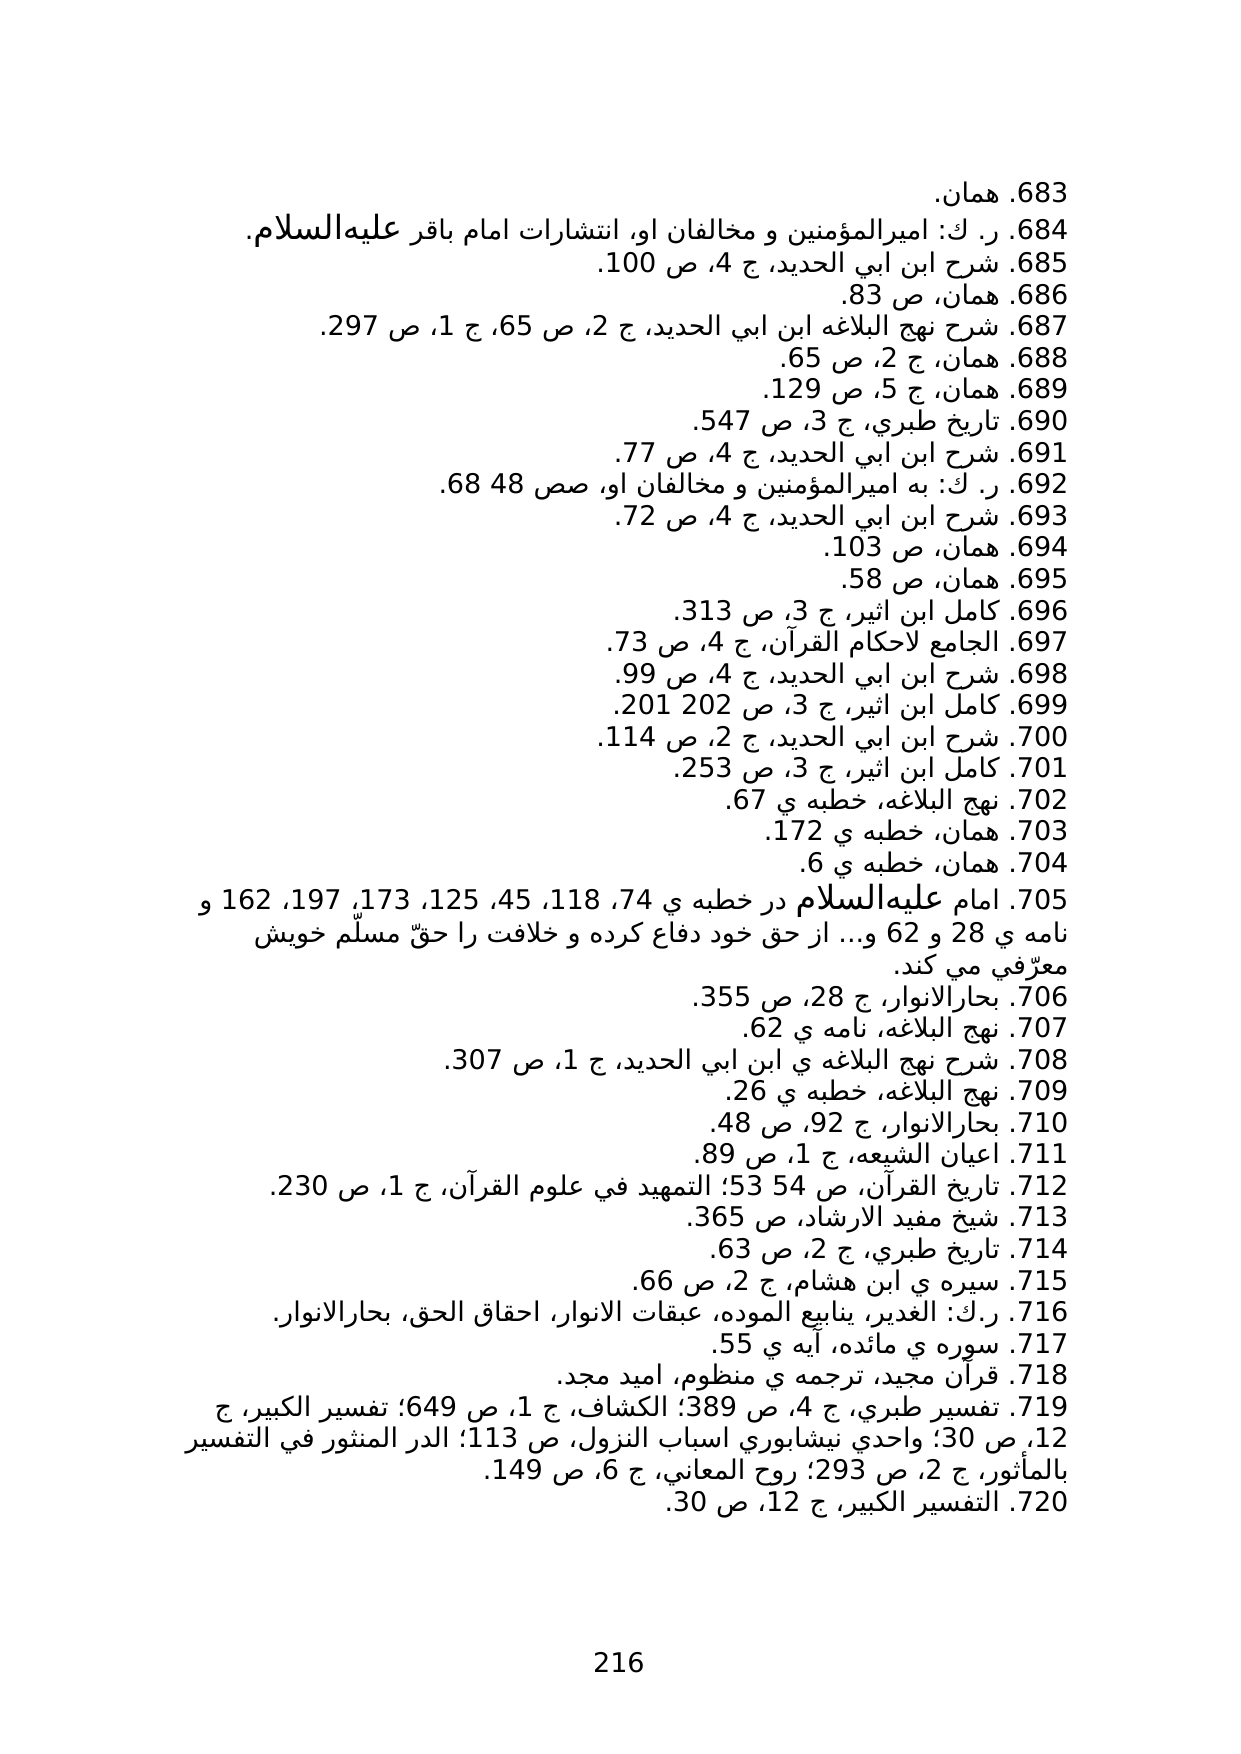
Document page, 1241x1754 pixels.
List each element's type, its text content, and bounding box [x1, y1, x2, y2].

text 703. همان، خطبه ي 172. [169, 816, 1069, 847]
text 702. نهج البلاغه، خطبه ي 67. [169, 784, 1069, 816]
text 710. بحارالانوار، ج 92، ص 48. [169, 1107, 1069, 1139]
text 704. همان، خطبه ي 6. [169, 847, 1069, 879]
text 706. بحارالانوار، ج 28، ص 355. [169, 981, 1069, 1012]
text 700. شرح ابن ابي الحديد، ج 2، ص 114. [169, 721, 1069, 753]
text 699. كامل ابن اثير، ج 3، ص 202 201. [169, 689, 1069, 721]
text 716. ر.ك: الغدير، ينابيع الموده، عبقات الانوار، احقاق الحق، بحارالانوار. [169, 1296, 1069, 1328]
text 712. تاريخ القرآن، ص 54 53؛ التمهيد في علوم القرآن، ج 1، ص 230. [169, 1170, 1069, 1202]
text 695. همان، ص 58. [169, 563, 1069, 595]
text 717. سوره ي مائده، آيه ي 55. [169, 1328, 1069, 1359]
text 683. همان. [169, 177, 1069, 209]
text 694. همان، ص 103. [169, 532, 1069, 563]
text 693. شرح ابن ابي الحديد، ج 4، ص 72. [169, 500, 1069, 532]
text 701. كامل ابن اثير، ج 3، ص 253. [169, 753, 1069, 784]
text 711. اعيان الشيعه، ج 1، ص 89. [169, 1139, 1069, 1170]
text 684. ر. ك: اميرالمؤمنين و مخالفان او، انتشارات امام باقر عليه‌السلام. [169, 209, 1069, 248]
text 691. شرح ابن ابي الحديد، ج 4، ص 77. [169, 437, 1069, 468]
text 690. تاريخ طبري، ج 3، ص 547. [169, 405, 1069, 437]
text 719. تفسير طبري، ج 4، ص 389؛ الكشاف، ج 1، ص 649؛ تفسير الكبير، ج 12، ص 30؛ واحدي نيشابوري اسباب النزول، ص 113؛ الدر المنثور في التفسير بالمأثور، ج 2، ص 293؛ روح المعاني، ج 6، ص 149. [169, 1391, 1069, 1486]
text 692. ر. ك: به اميرالمؤمنين و مخالفان او، صص 48 68. [169, 468, 1069, 500]
text 709. نهج البلاغه، خطبه ي 26. [169, 1076, 1069, 1107]
text 697. الجامع لاحكام القرآن، ج 4، ص 73. [169, 626, 1069, 658]
text 685. شرح ابن ابي الحديد، ج 4، ص 100. [169, 248, 1069, 279]
text 708. شرح نهج البلاغه ي ابن ابي الحديد، ج 1، ص 307. [169, 1044, 1069, 1076]
text 686. همان، ص 83. [169, 279, 1069, 311]
text 688. همان، ج 2، ص 65. [169, 342, 1069, 374]
text 696. كامل ابن اثير، ج 3، ص 313. [169, 595, 1069, 626]
text 687. شرح نهج البلاغه ابن ابي الحديد، ج 2، ص 65، ج 1، ص 297. [169, 311, 1069, 342]
text 720. التفسير الكبير، ج 12، ص 30. [169, 1486, 1069, 1517]
text 714. تاريخ طبري، ج 2، ص 63. [169, 1233, 1069, 1265]
text 707. نهج البلاغه، نامه ي 62. [169, 1012, 1069, 1044]
text 705. امام عليه‌السلام در خطبه ي 74، 118، 45، 125، 173، 197، 162 و نامه ي 28 و 62 و... از حق خود دفاع كرده و خلافت را حقّ مسلّم خويش معرّفي مي كند. [169, 879, 1069, 981]
text 715. سيره ي ابن هشام، ج 2، ص 66. [169, 1265, 1069, 1296]
text 713. شيخ مفيد الارشاد، ص 365. [169, 1202, 1069, 1233]
text 718. قرآن مجيد، ترجمه ي منظوم، اميد مجد. [169, 1359, 1069, 1391]
text 698. شرح ابن ابي الحديد، ج 4، ص 99. [169, 658, 1069, 689]
text 689. همان، ج 5، ص 129. [169, 374, 1069, 405]
